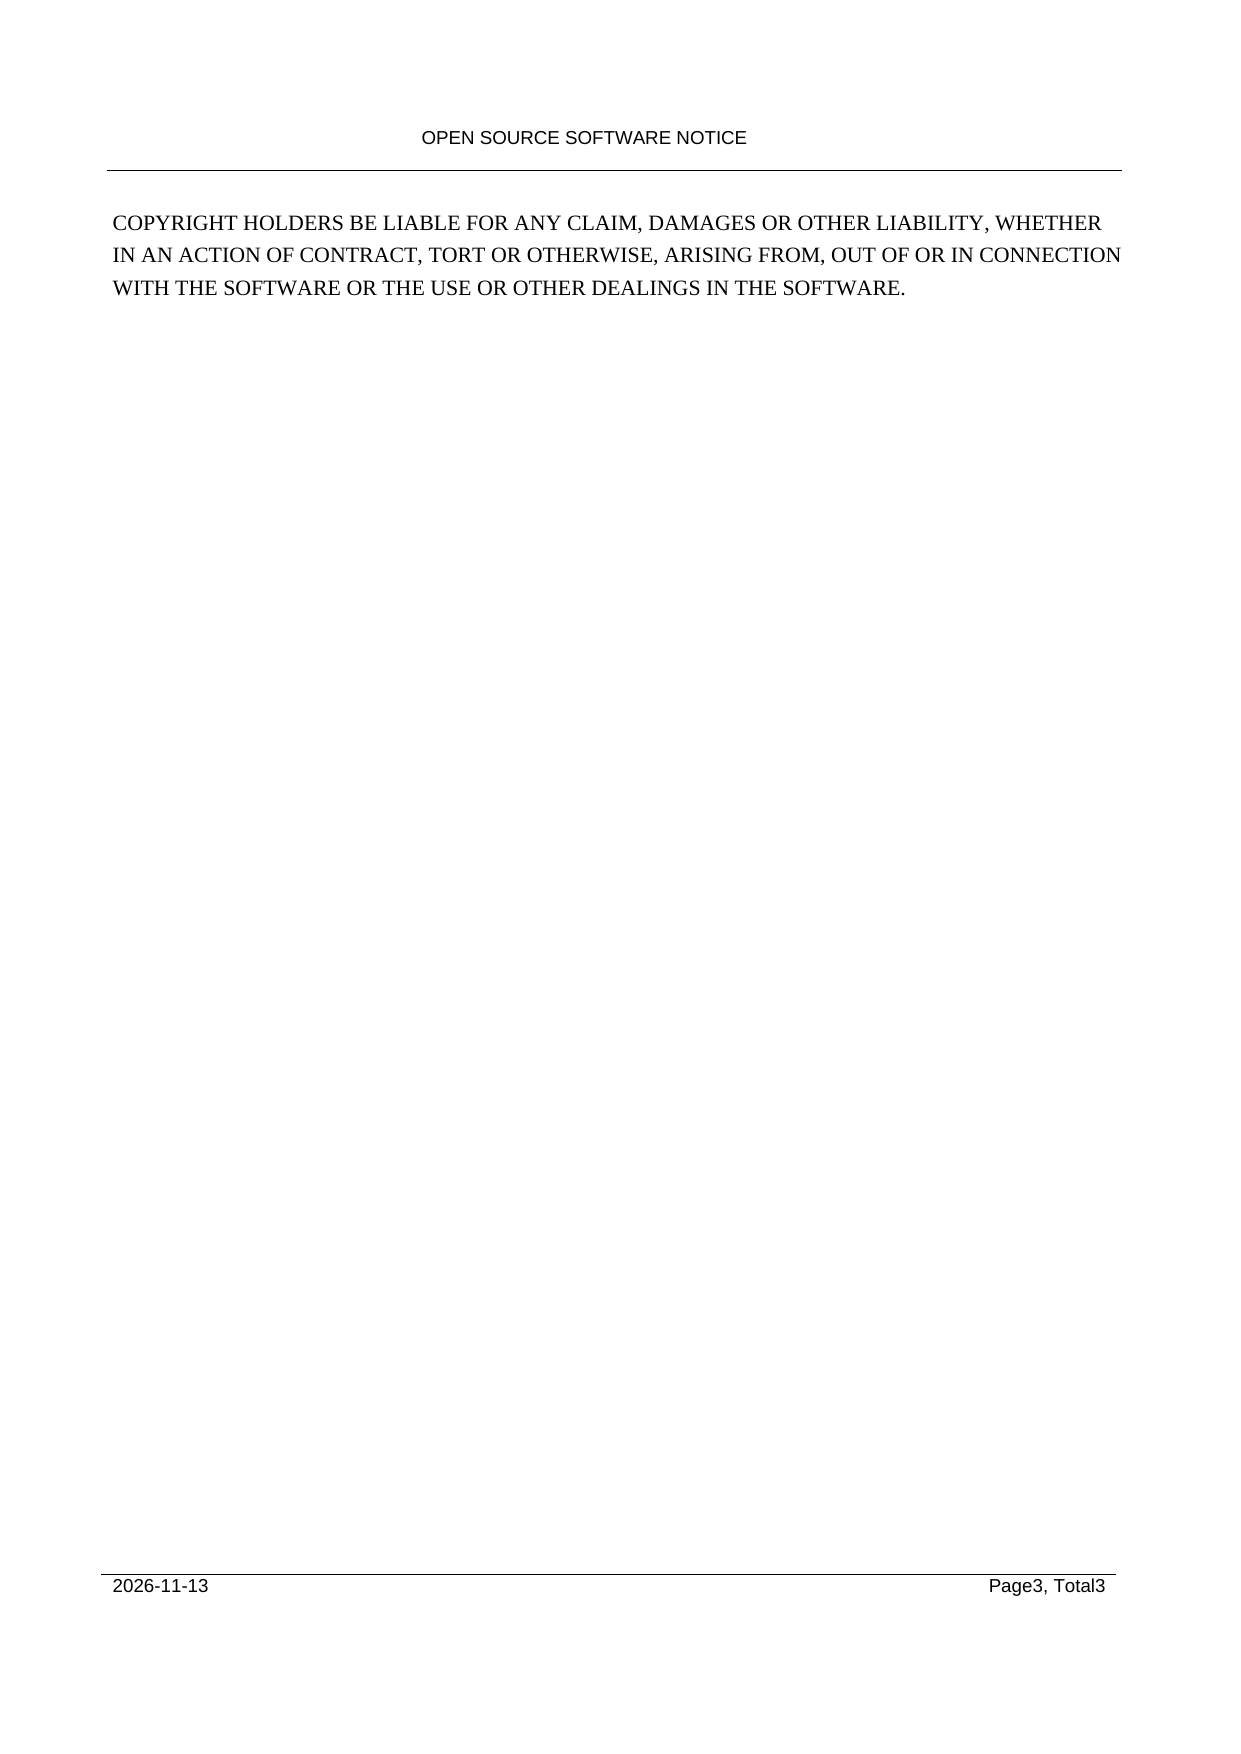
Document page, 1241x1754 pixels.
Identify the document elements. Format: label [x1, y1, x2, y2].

text [112, 206, 1128, 336]
